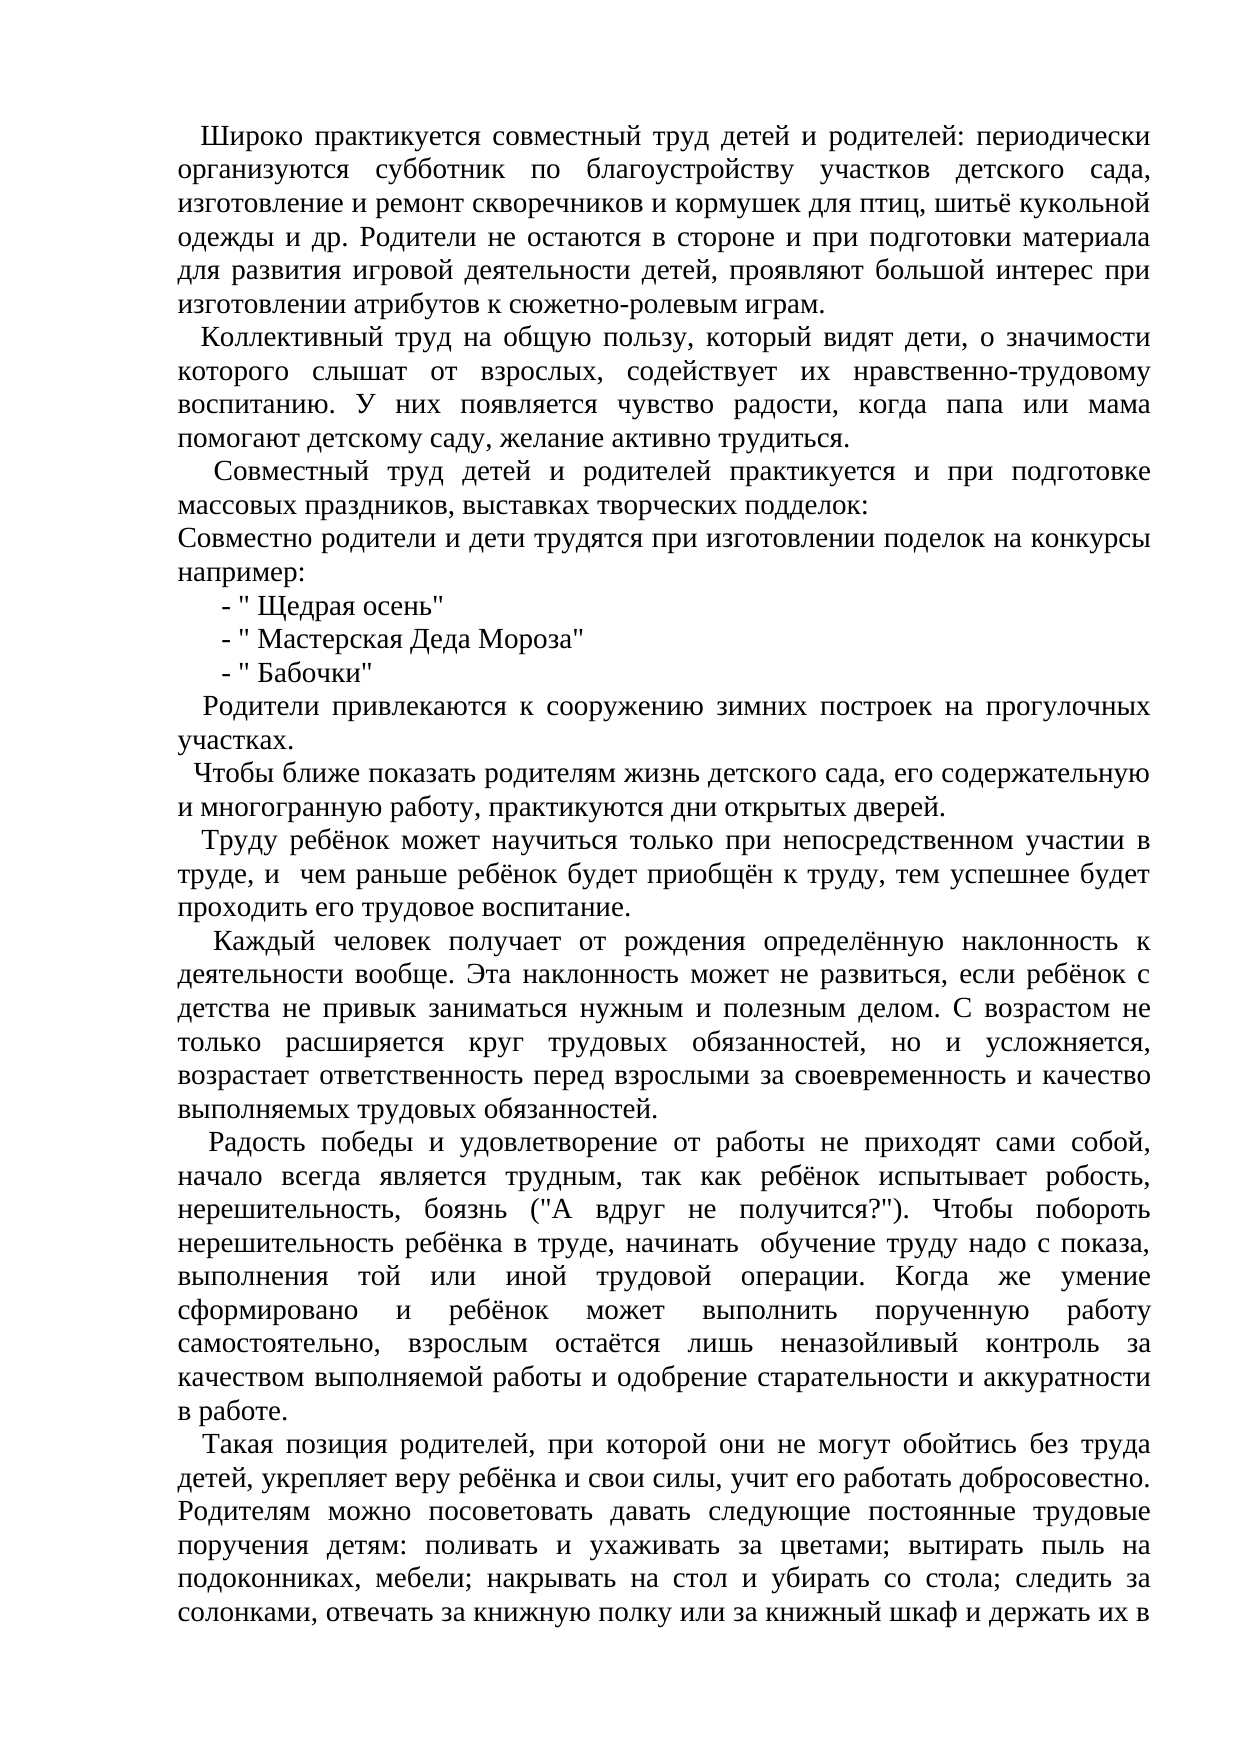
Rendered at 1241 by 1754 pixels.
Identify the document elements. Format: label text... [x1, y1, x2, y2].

text Каждый человек получает от рождения определённую наклонность к деятельности вообще. Эта наклонность может не развиться, если ребёнок с детства не привык заниматься нужным и полезным делом. С возрастом не только расширяется круг трудовых обязанностей, но и усложняется, возрастает ответственность перед взрослыми за своевременность и качество выполняемых трудовых обязанностей. [177, 923, 1152, 1124]
text Широко практикуется совместный труд детей и родителей: периодически организуются субботник по благоустройству участков детского сада, изготовление и ремонт скворечников и кормушек для птиц, шитьё кукольной одежды и др. Родители не остаются в стороне и при подготовки материала для развития игровой деятельности детей, проявляют большой интерес при изготовлении атрибутов к сюжетно-ролевым играм. [177, 118, 1152, 319]
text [177, 1426, 1152, 1627]
text - " Щедрая осень" [177, 588, 1152, 621]
text Труду ребёнок может научиться только при непосредственном участии в труде, и чем раньше ребёнок будет приобщён к труду, тем успешнее будет проходить его трудовое воспитание. [177, 822, 1152, 923]
text Коллективный труд на общую пользу, который видят дети, о значимости которого слышат от взрослых, содействует их нравственно-трудовому воспитанию. У них появляется чувство радости, когда папа или мама помогают детскому саду, желание активно трудиться. [177, 319, 1152, 453]
text - " Мастерская Деда Мороза" [177, 621, 1152, 655]
text Чтобы ближе показать родителям жизнь детского сада, его содержательную и многогранную работу, практикуются дни открытых дверей. [177, 755, 1152, 822]
text Совместный труд детей и родителей практикуется и при подготовке массовых праздников, выставках творческих подделок: [177, 453, 1152, 521]
text Совместно родители и дети трудятся при изготовлении поделок на конкурсы например: [177, 521, 1152, 588]
text Родители привлекаются к сооружению зимних построек на прогулочных участках. [177, 688, 1152, 755]
text Радость победы и удовлетворение от работы не приходят сами собой, начало всегда является трудным, так как ребёнок испытывает робость, нерешительность, боязнь ("А вдруг не получится?"). Чтобы побороть нерешительность ребёнка в труде, начинать обучение труду надо с показа, выполнения той или иной трудовой операции. Когда же умение сформировано и ребёнок может выполнить порученную работу самостоятельно, взрослым остаётся лишь неназойливый контроль за качеством выполняемой работы и одобрение старательности и аккуратности в работе. [177, 1124, 1152, 1426]
text - " Бабочки" [177, 655, 1152, 688]
